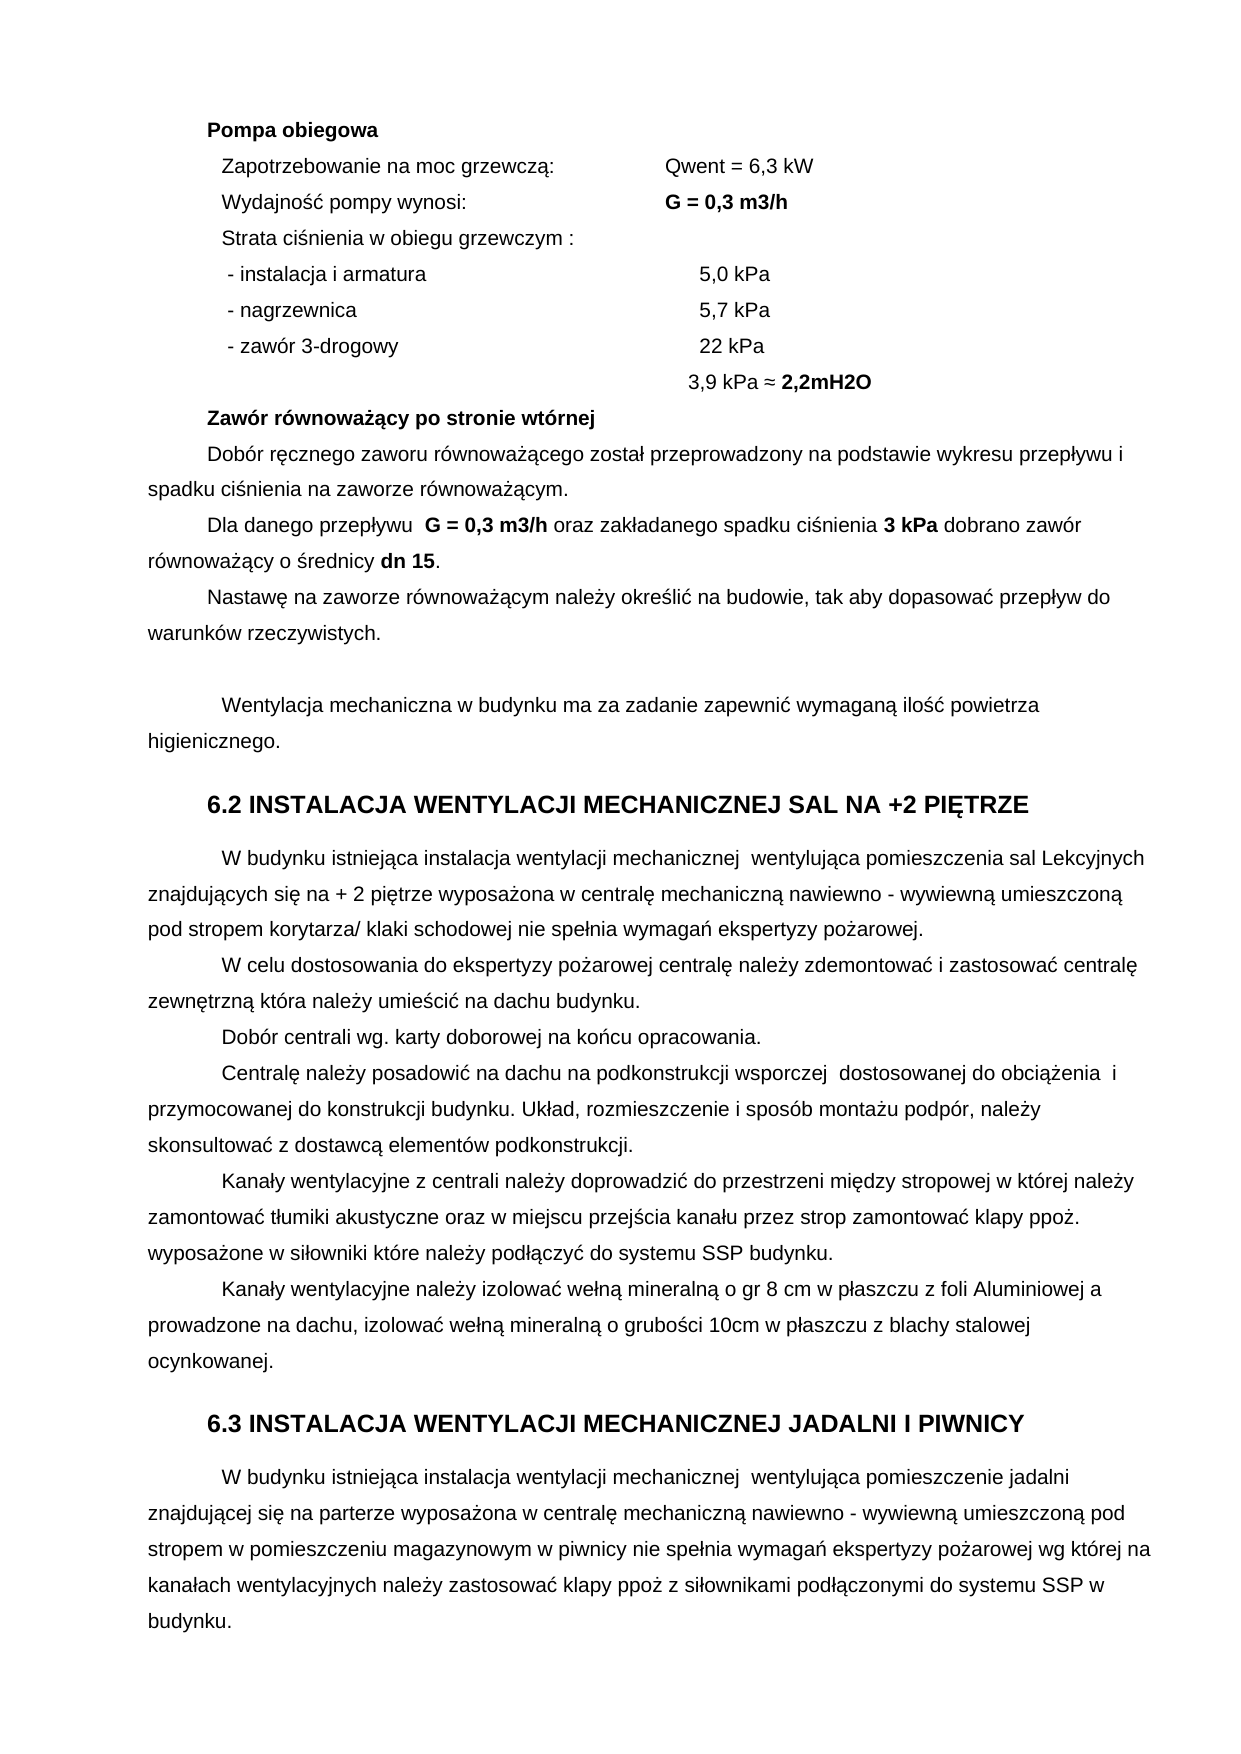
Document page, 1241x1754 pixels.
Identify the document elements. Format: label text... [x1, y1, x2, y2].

text Kanały wentylacyjne należy izolować wełną mineralną o gr 8 cm w płaszczu z foli Aluminiowej a prowadzone na dachu, izolować wełną mineralną o grubości 10cm w płaszczu z blachy stalowej ocynkowanej. [148, 1277, 1152, 1372]
text Kanały wentylacyjne z centrali należy doprowadzić do przestrzeni między stropowej w której należy zamontować tłumiki akustyczne oraz w miejscu przejścia kanału przez strop zamontować klapy ppoż. wyposażone w siłowniki które należy podłączyć do systemu SSP budynku. [148, 1169, 1152, 1265]
text - nagrzewnica 5,7 kPa [148, 298, 1152, 322]
text Dobór centrali wg. karty doborowej na końcu opracowania. [148, 1025, 1152, 1049]
text Pompa obiegowa [148, 118, 1152, 142]
text Wydajność pompy wynosi: G = 0,3 m3/h [148, 190, 1152, 214]
text W celu dostosowania do ekspertyzy pożarowej centralę należy zdemontować i zastosować centralę zewnętrzną która należy umieścić na dachu budynku. [148, 953, 1152, 1013]
text Centralę należy posadowić na dachu na podkonstrukcji wsporczej dostosowanej do obciążenia i przymocowanej do konstrukcji budynku. Układ, rozmieszczenie i sposób montażu podpór, należy skonsultować z dostawcą elementów podkonstrukcji. [148, 1061, 1152, 1157]
subtitle INSTALACJA WENTYLACJI MECHANICZNEJ SAL NA +2 PIĘTRZE [207, 790, 1152, 818]
text Nastawę na zaworze równoważącym należy określić na budowie, tak aby dopasować przepływ do warunków rzeczywistych. [148, 585, 1152, 645]
text W budynku istniejąca instalacja wentylacji mechanicznej wentylująca pomieszczenie jadalni znajdującej się na parterze wyposażona w centralę mechaniczną nawiewno - wywiewną umieszczoną pod stropem w pomieszczeniu magazynowym w piwnicy nie spełnia wymagań ekspertyzy pożarowej wg której na kanałach wentylacyjnych należy zastosować klapy ppoż z siłownikami podłączonymi do systemu SSP w budynku. [148, 1465, 1152, 1633]
text Strata ciśnienia w obiegu grzewczym : [148, 226, 1152, 250]
text W budynku istniejąca instalacja wentylacji mechanicznej wentylująca pomieszczenia sal Lekcyjnych znajdujących się na + 2 piętrze wyposażona w centralę mechaniczną nawiewno - wywiewną umieszczoną pod stropem korytarza/ klaki schodowej nie spełnia wymagań ekspertyzy pożarowej. [148, 845, 1152, 941]
text Zawór równoważący po stronie wtórnej [148, 405, 1152, 429]
text Dobór ręcznego zaworu równoważącego został przeprowadzony na podstawie wykresu przepływu i spadku ciśnienia na zaworze równoważącym. [148, 441, 1152, 501]
text 3,9 kPa ≈ 2,2mH2O [148, 369, 1152, 393]
subtitle INSTALACJA WENTYLACJI MECHANICZNEJ JADALNI I PIWNICY [207, 1409, 1152, 1438]
text Wentylacja mechaniczna w budynku ma za zadanie zapewnić wymaganą ilość powietrza higienicznego. [148, 693, 1152, 753]
text Dla danego przepływu G = 0,3 m3/h oraz zakładanego spadku ciśnienia 3 kPa dobrano zawór równoważący o średnicy dn 15. [148, 513, 1152, 573]
text - zawór 3-drogowy 22 kPa [148, 333, 1152, 357]
text - instalacja i armatura 5,0 kPa [148, 262, 1152, 286]
text Zapotrzebowanie na moc grzewczą: Qwent = 6,3 kW [148, 154, 1152, 178]
